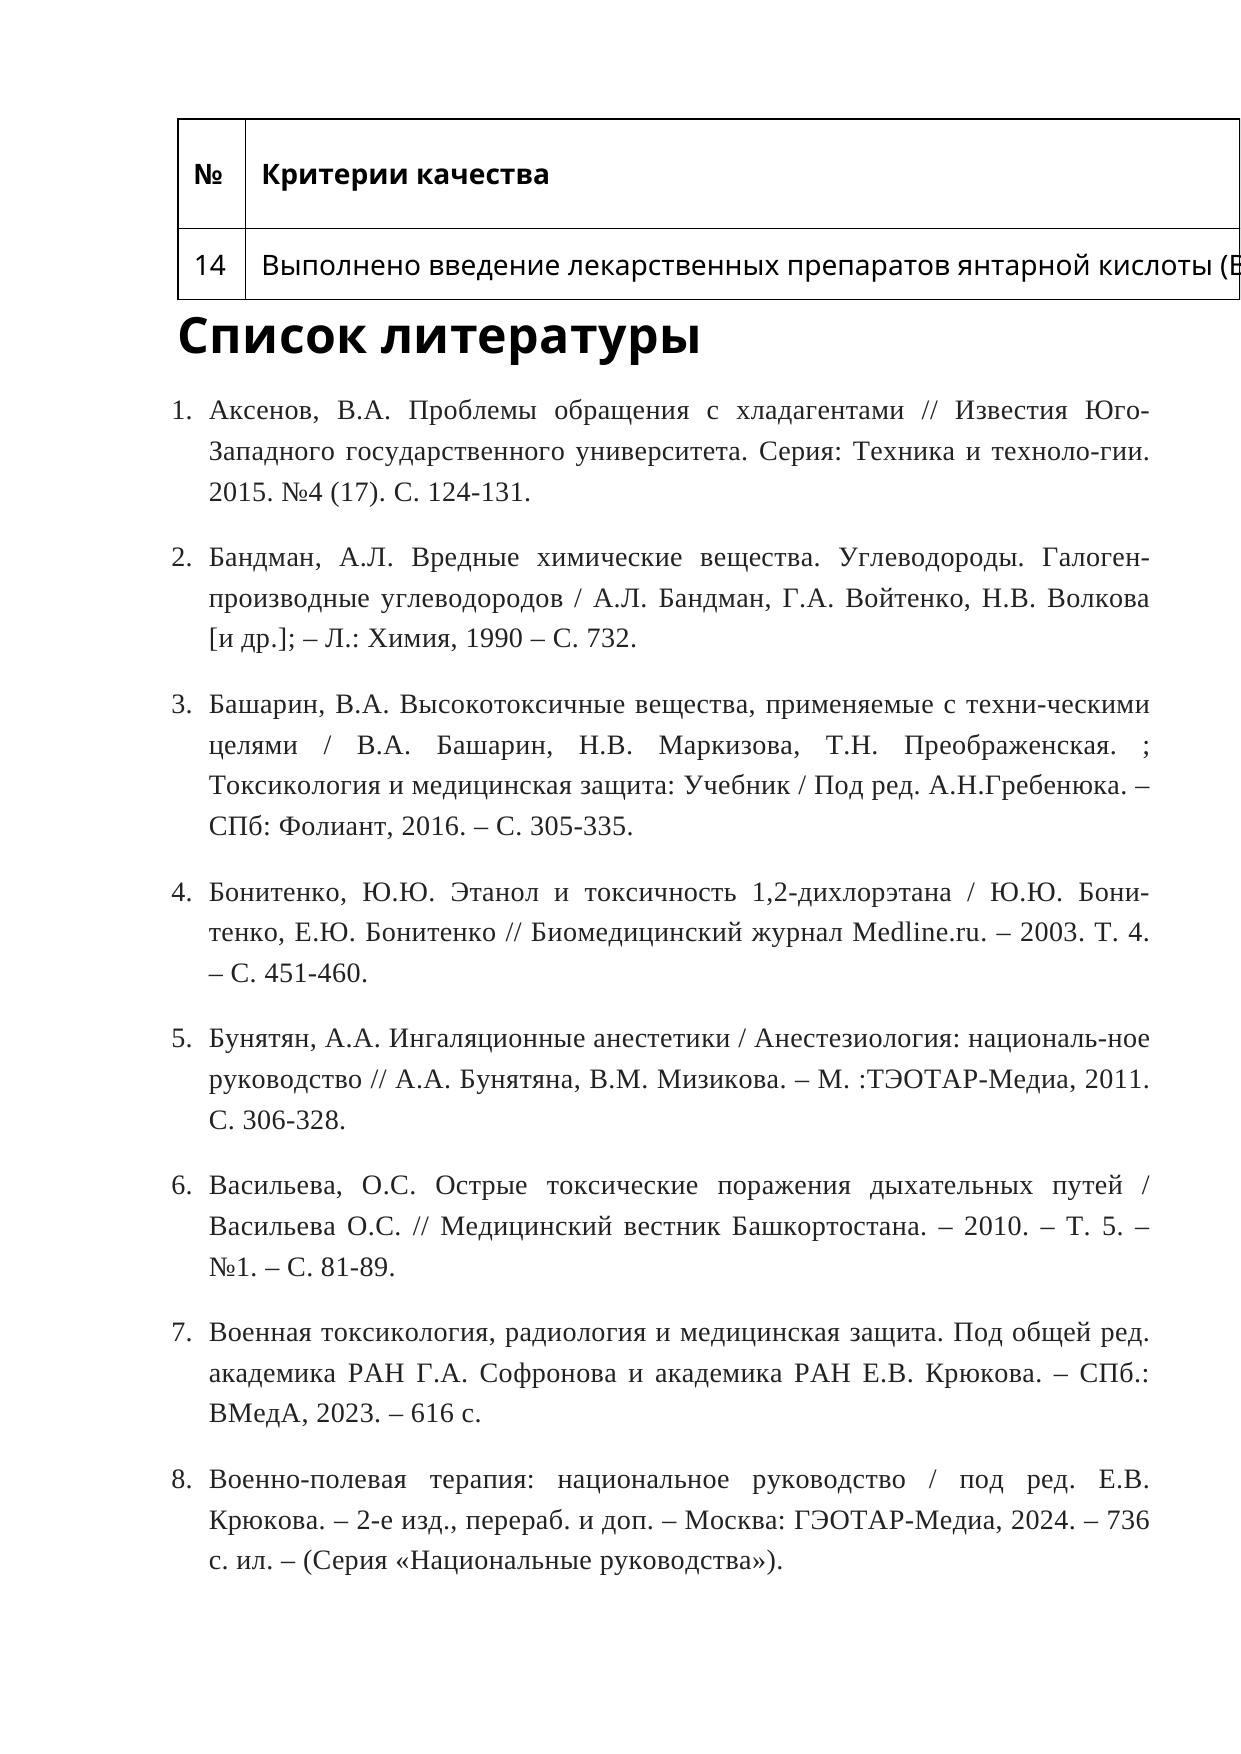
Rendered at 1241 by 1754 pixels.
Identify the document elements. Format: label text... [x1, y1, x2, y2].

text Список литературы [177, 300, 1152, 368]
list Военно-полевая терапия: национальное руководство / под ред. Е.В. Крюкова. – 2-е изд., перераб. и доп. – Москва: ГЭОТАР-Медиа, 2024. – 736 с. ил. – (Серия «Национальные руководства»). [171, 1454, 1152, 1576]
table_cell Выполнено введение лекарственных препаратов янтарной кислоты (B05BB/N07XX) для парентерального введения [246, 229, 1239, 299]
list Васильева, О.С. Острые токсические поражения дыхательных путей / Васильева О.С. // Медицинский вестник Башкортостана. – 2010. – Т. 5. – №1. – С. 81-89. [171, 1160, 1152, 1282]
table_header № [179, 120, 245, 228]
table_header Критерии качества [246, 120, 1239, 228]
table_cell 14 [179, 229, 245, 299]
list Бандман, А.Л. Вредные химические вещества. Углеводороды. Галоген-производные углеводородов / А.Л. Бандман, Г.А. Войтенко, Н.В. Волкова [и др.]; – Л.: Химия, 1990 – С. 732. [171, 532, 1152, 654]
list Башарин, В.А. Высокотоксичные вещества, применяемые с техни-ческими целями / В.А. Башарин, Н.В. Маркизова, Т.Н. Преображенская. ; Токсикология и медицинская защита: Учебник / Под ред. А.Н.Гребенюка. – СПб: Фолиант, 2016. – С. 305-335. [171, 679, 1152, 841]
list Бонитенко, Ю.Ю. Этанол и токсичность 1,2-дихлорэтана / Ю.Ю. Бони-тенко, Е.Ю. Бонитенко // Биомедицинский журнал Medline.ru. – 2003. Т. 4. – С. 451-460. [171, 866, 1152, 988]
list Аксенов, В.А. Проблемы обращения с хладагентами // Известия Юго-Западного государственного университета. Серия: Техника и техноло-гии. 2015. №4 (17). С. 124-131. [171, 385, 1152, 507]
list Бунятян, А.А. Ингаляционные анестетики / Анестезиология: националь-ное руководство // А.А. Бунятяна, В.М. Мизикова. – М. :ТЭОТАР-Медиа, 2011. С. 306-328. [171, 1013, 1152, 1135]
list Военная токсикология, радиология и медицинская защита. Под общей ред. академика РАН Г.А. Софронова и академика РАН Е.В. Крюкова. – СПб.: ВМедА, 2023. – 616 с. [171, 1307, 1152, 1429]
